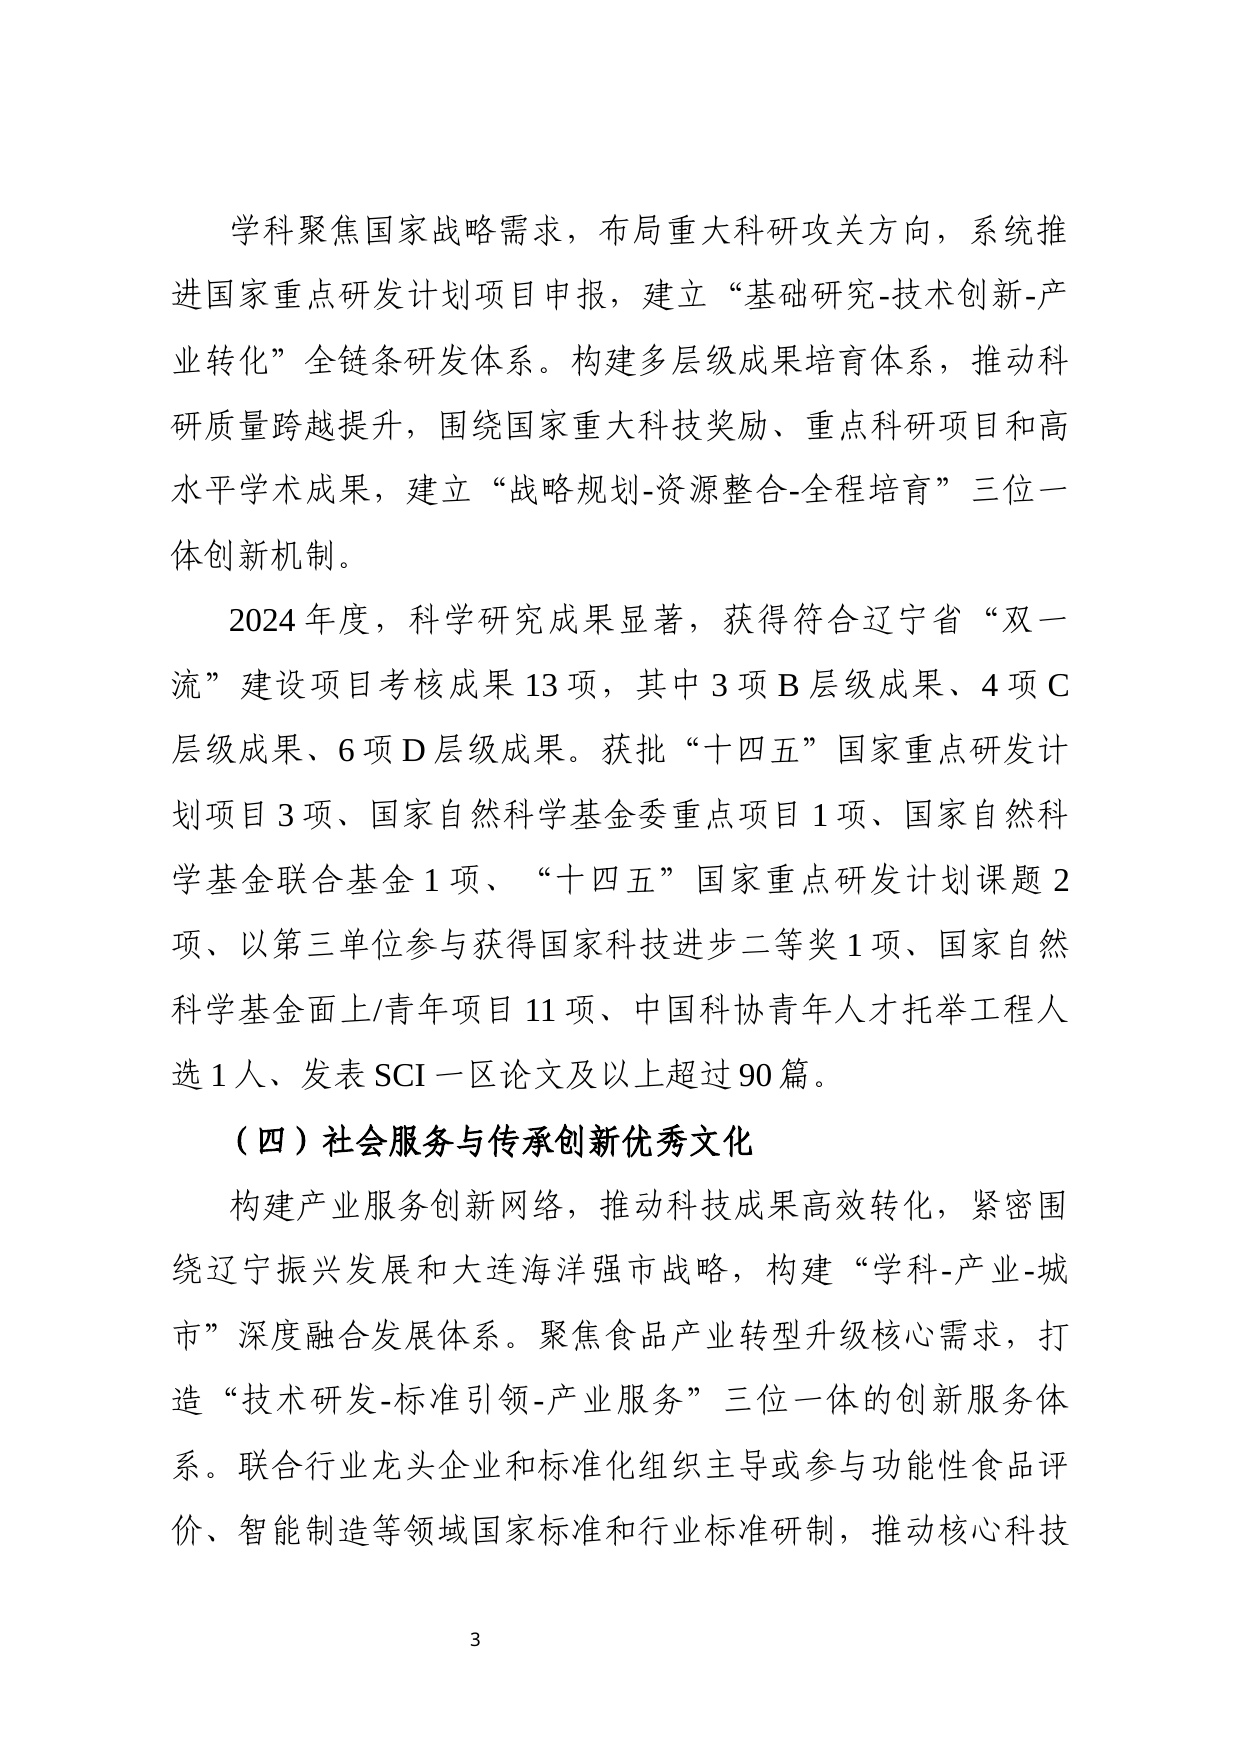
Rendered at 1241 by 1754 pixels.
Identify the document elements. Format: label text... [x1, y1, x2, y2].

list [170, 1171, 1070, 1561]
list （四）社会服务与传承创新优秀文化 [154, 1106, 1070, 1171]
list 学科聚焦国家战略需求，布局重大科研攻关方向，系统推进国家重点研发计划项目申报，建立“基础研究-技术创新-产业转化”全链条研发体系。构建多层级成果培育体系，推动科研质量跨越提升，围绕国家重大科技奖励、重点科研项目和高水平学术成果，建立“战略规划-资源整合-全程培育”三位一体创新机制。 [170, 196, 1070, 586]
list 2024年度，科学研究成果显著，获得符合辽宁省“双一流”建设项目考核成果13项，其中3项B层级成果、4项C层级成果、6项D层级成果。获批“十四五”国家重点研发计划项目3项、国家自然科学基金委重点项目1项、国家自然科学基金联合基金1项、“十四五”国家重点研发计划课题2项、以第三单位参与获得国家科技进步二等奖1项、国家自然科学基金面上/青年项目11项、中国科协青年人才托举工程人选1人、发表SCI一区论文及以上超过90篇。 [170, 586, 1070, 1106]
